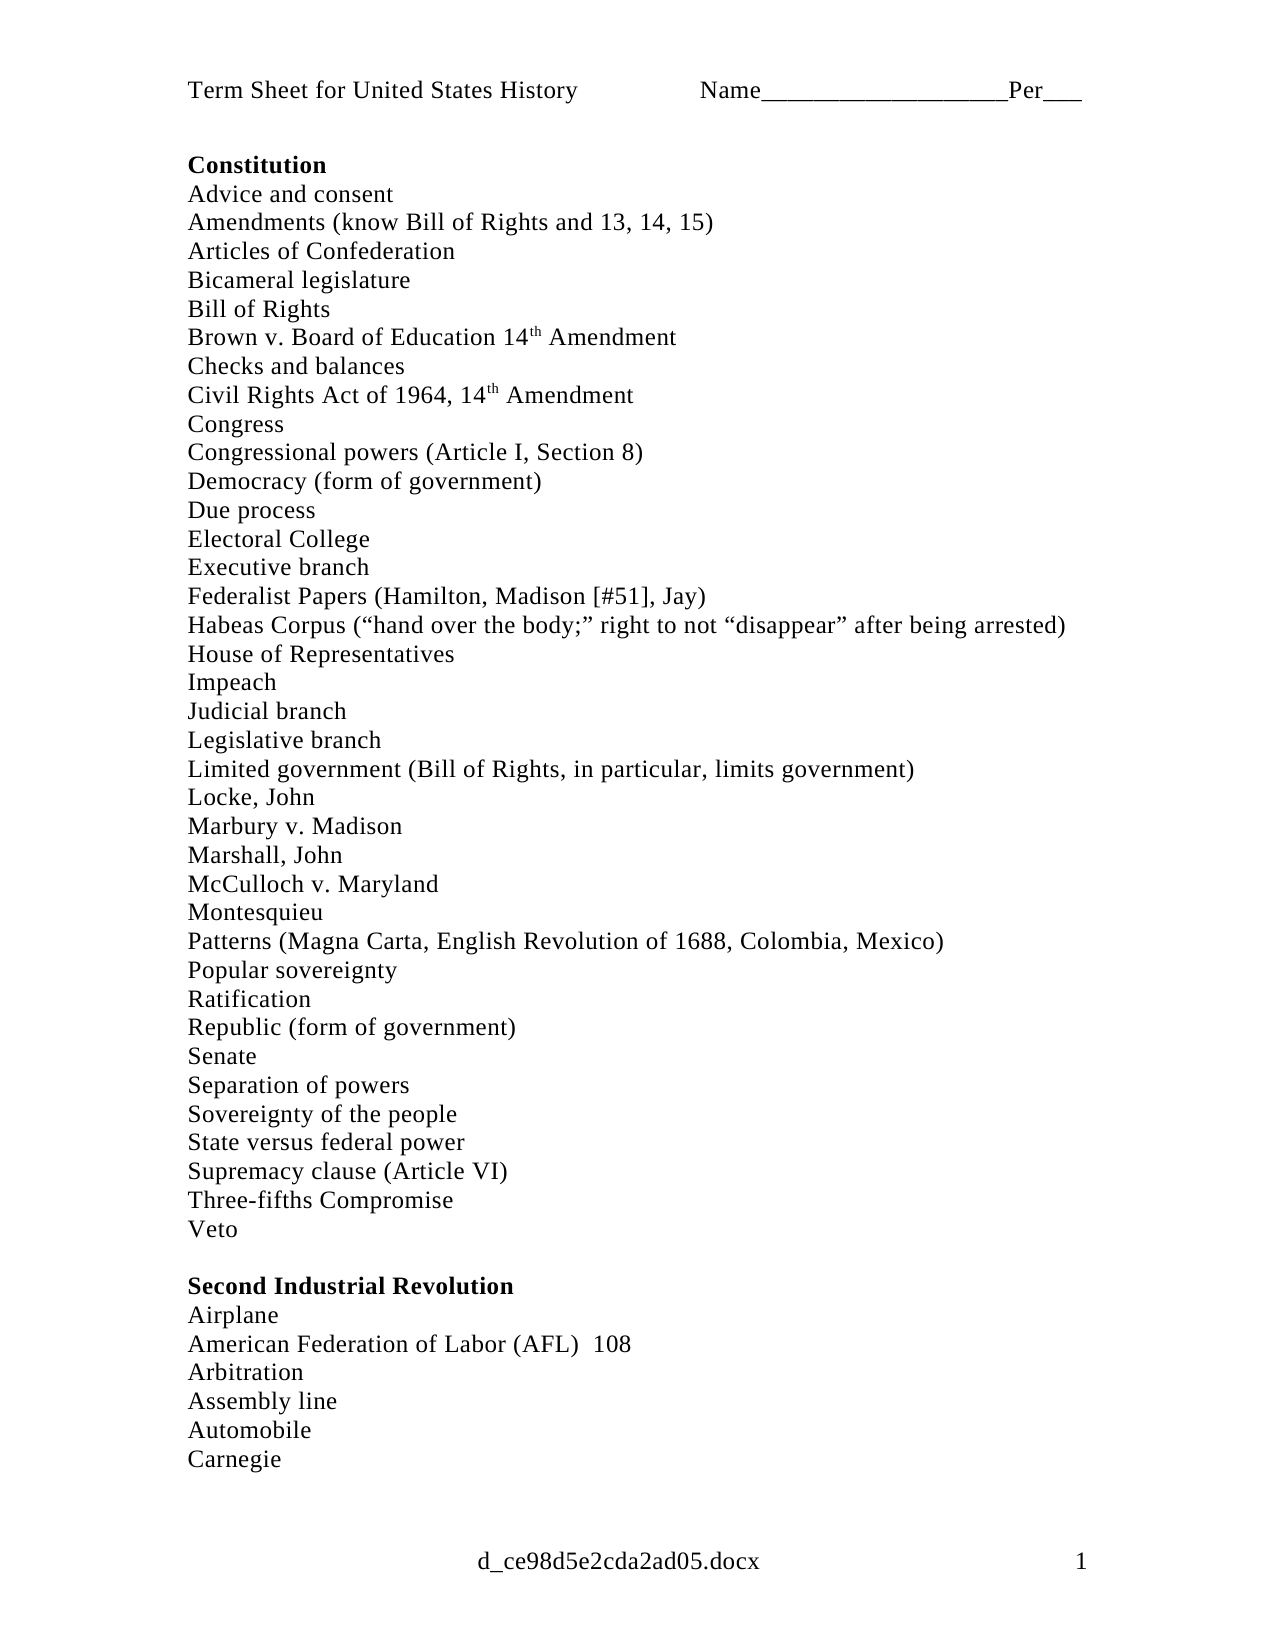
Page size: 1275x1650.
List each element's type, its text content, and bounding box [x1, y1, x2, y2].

text Congress [187, 409, 1087, 437]
text Airplane [187, 1300, 1087, 1329]
text Amendments (know Bill of Rights and 13, 14, 15) [187, 207, 1087, 236]
text Popular sovereignty [187, 955, 1087, 984]
text American Federation of Labor (AFL) 108 [187, 1329, 1087, 1357]
text Bill of Rights [187, 294, 1087, 322]
text Separation of powers [187, 1070, 1087, 1099]
text Impeach [187, 667, 1087, 696]
text Constitution [187, 150, 1087, 179]
text Civil Rights Act of 1964, 14th Amendment [187, 380, 1087, 409]
text Judicial branch [187, 696, 1087, 725]
text Republic (form of government) [187, 1012, 1087, 1041]
text Veto [187, 1214, 1087, 1242]
text Sovereignty of the people [187, 1099, 1087, 1127]
text Montesquieu [187, 897, 1087, 926]
text Locke, John [187, 782, 1087, 811]
text McCulloch v. Maryland [187, 869, 1087, 897]
text Brown v. Board of Education 14th Amendment [187, 322, 1087, 351]
text Democracy (form of government) [187, 466, 1087, 495]
text Executive branch [187, 552, 1087, 581]
text Ratification [187, 984, 1087, 1012]
text Senate [187, 1041, 1087, 1070]
text Electoral College [187, 524, 1087, 552]
text Automobile [187, 1415, 1087, 1444]
text Articles of Confederation [187, 236, 1087, 265]
text Limited government (Bill of Rights, in particular, limits government) [187, 754, 1087, 782]
text Due process [187, 495, 1087, 524]
text House of Representatives [187, 639, 1087, 667]
text Three-fifths Compromise [187, 1185, 1087, 1214]
text Congressional powers (Article I, Section 8) [187, 437, 1087, 466]
text Second Industrial Revolution [187, 1271, 1087, 1300]
text Legislative branch [187, 725, 1087, 754]
text Patterns (Magna Carta, English Revolution of 1688, Colombia, Mexico) [187, 926, 1087, 955]
text Marbury v. Madison [187, 811, 1087, 840]
text Arbitration [187, 1357, 1087, 1386]
text State versus federal power [187, 1127, 1087, 1156]
text Advice and consent [187, 179, 1087, 207]
text Checks and balances [187, 351, 1087, 380]
text Carnegie [187, 1444, 1087, 1472]
text Marshall, John [187, 840, 1087, 869]
text Federalist Papers (Hamilton, Madison [#51], Jay) [187, 581, 1087, 610]
text Bicameral legislature [187, 265, 1087, 294]
text Habeas Corpus (“hand over the body;” right to not “disappear” after being arrested) [187, 610, 1087, 639]
text Supremacy clause (Article VI) [187, 1156, 1087, 1185]
text Assembly line [187, 1386, 1087, 1415]
